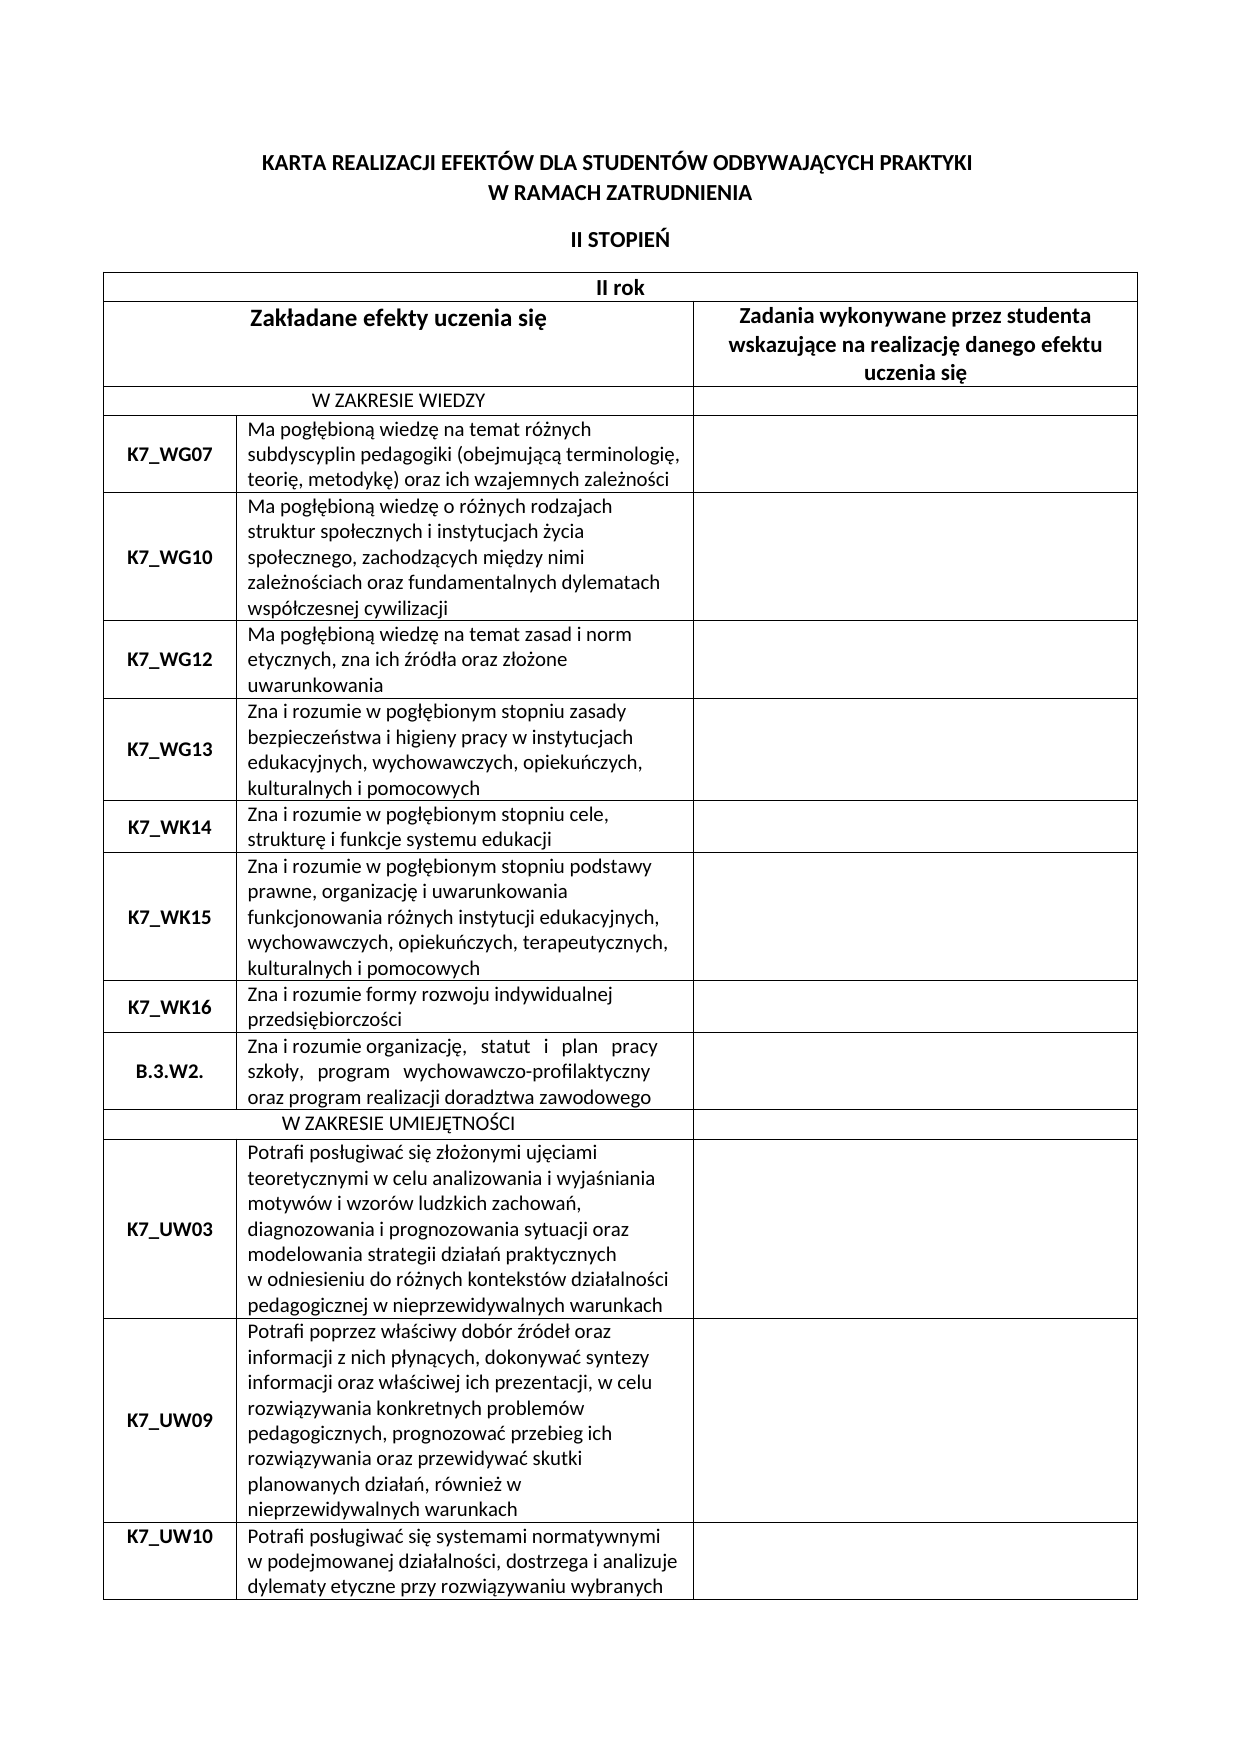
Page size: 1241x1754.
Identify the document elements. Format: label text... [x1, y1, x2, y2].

table_cell [694, 853, 1137, 980]
table_cell K7_WG10 [104, 493, 236, 620]
table_cell K7_WG12 [104, 621, 236, 697]
text II STOPIEŃ [148, 225, 1093, 253]
table_cell Zakładane efekty uczenia się [104, 302, 693, 386]
table_cell K7_UW09 [104, 1319, 236, 1522]
table_cell Zadania wykonywane przez studenta wskazujące na realizację danego efektu uczenia się [694, 302, 1137, 386]
table_cell K7_UW10 [104, 1523, 236, 1599]
text KARTA REALIZACJI EFEKTÓW DLA STUDENTÓW ODBYWAJĄCYCH PRAKTYKI W RAMACH ZATRUDNIENIA [148, 148, 1093, 206]
table_cell [694, 416, 1137, 492]
table_cell K7_WK16 [104, 981, 236, 1032]
table_cell W ZAKRESIE WIEDZY [104, 387, 693, 415]
table_cell Ma pogłębioną wiedzę o różnych rodzajach struktur społecznych i instytucjach życia społecznego, zachodzących między nimi zależnościach oraz fundamentalnych dylematach współczesnej cywilizacji [237, 493, 693, 620]
table_cell [694, 387, 1137, 415]
table_cell [694, 621, 1137, 697]
table_cell Zna i rozumie w pogłębionym stopniu zasady bezpieczeństwa i higieny pracy w instytucjach edukacyjnych, wychowawczych, opiekuńczych, kulturalnych i pomocowych [237, 699, 693, 800]
table_cell [694, 1140, 1137, 1317]
table_cell K7_UW03 [104, 1140, 236, 1317]
table_cell Potrafi posługiwać się złożonymi ujęciami teoretycznymi w celu analizowania i wyjaśniania motywów i wzorów ludzkich zachowań, diagnozowania i prognozowania sytuacji oraz modelowania strategii działań praktycznych w odniesieniu do różnych kontekstów działalności pedagogicznej w nieprzewidywalnych warunkach [237, 1140, 693, 1317]
table_cell K7_WK14 [104, 801, 236, 852]
table_cell K7_WG13 [104, 699, 236, 800]
table_cell Zna i rozumie w pogłębionym stopniu podstawy prawne, organizację i uwarunkowania funkcjonowania różnych instytucji edukacyjnych, wychowawczych, opiekuńczych, terapeutycznych, kulturalnych i pomocowych [237, 853, 693, 980]
table_cell [694, 1523, 1137, 1599]
table_cell [694, 1033, 1137, 1109]
table_cell Ma pogłębioną wiedzę na temat różnych subdyscyplin pedagogiki (obejmującą terminologię, teorię, metodykę) oraz ich wzajemnych zależności [237, 416, 693, 492]
table_cell [694, 699, 1137, 800]
table_cell [694, 1319, 1137, 1522]
table_header II rok [104, 273, 1137, 301]
table_cell Ma pogłębioną wiedzę na temat zasad i norm etycznych, zna ich źródła oraz złożone uwarunkowania [237, 621, 693, 697]
table_cell Potrafi poprzez właściwy dobór źródeł oraz informacji z nich płynących, dokonywać syntezy informacji oraz właściwej ich prezentacji, w celu rozwiązywania konkretnych problemów pedagogicznych, prognozować przebieg ich rozwiązywania oraz przewidywać skutki planowanych działań, również w nieprzewidywalnych warunkach [237, 1319, 693, 1522]
table_cell Zna i rozumie formy rozwoju indywidualnej przedsiębiorczości [237, 981, 693, 1032]
table_cell K7_WK15 [104, 853, 236, 980]
table_cell Zna i rozumie organizację, statut i plan pracy szkoły, program wychowawczo-profilaktyczny oraz program realizacji doradztwa zawodowego [237, 1033, 693, 1109]
table_cell K7_WG07 [104, 416, 236, 492]
table_cell Zna i rozumie w pogłębionym stopniu cele, strukturę i funkcje systemu edukacji [237, 801, 693, 852]
table_cell [694, 981, 1137, 1032]
table_cell [694, 493, 1137, 620]
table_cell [237, 1523, 693, 1599]
table_cell [694, 1110, 1137, 1138]
table_cell B.3.W2. [104, 1033, 236, 1109]
table_cell [694, 801, 1137, 852]
table_cell W ZAKRESIE UMIEJĘTNOŚCI [104, 1110, 693, 1138]
